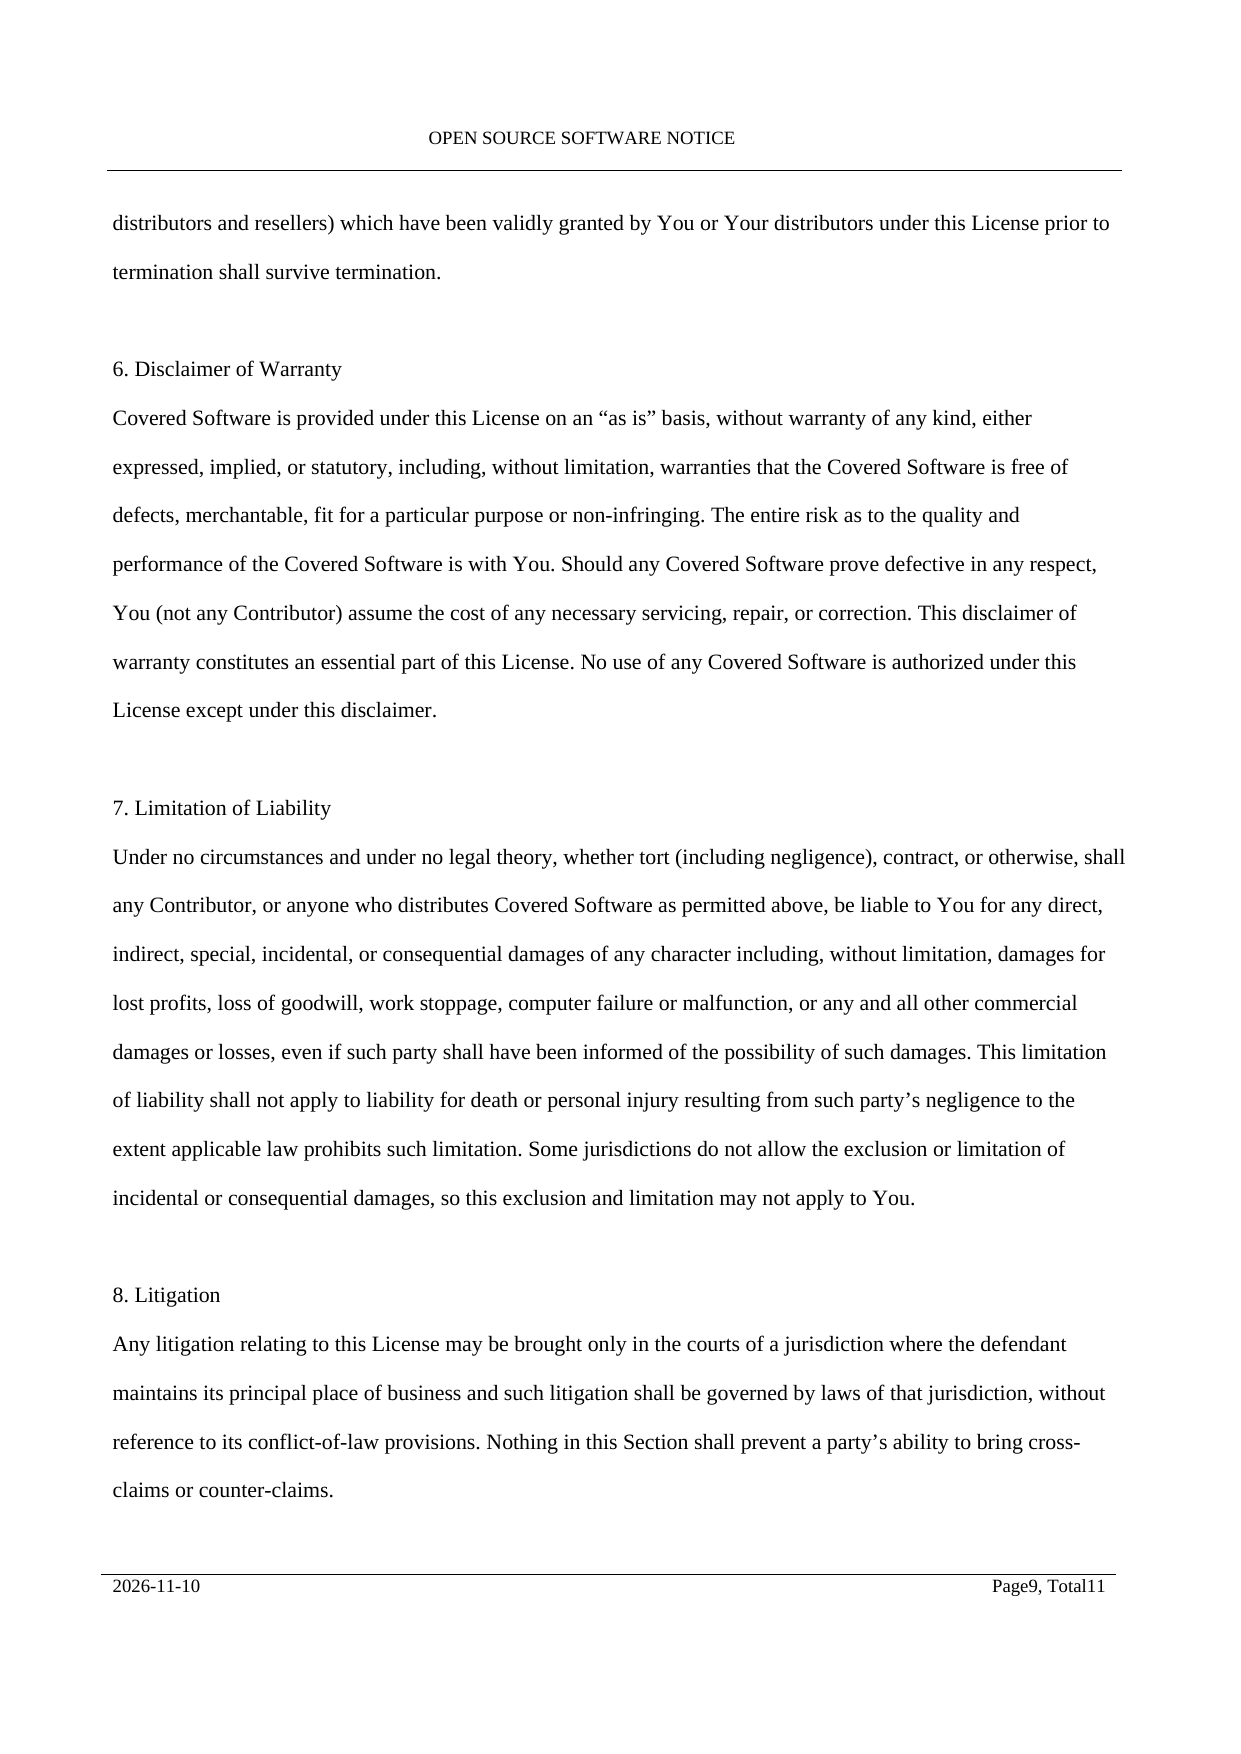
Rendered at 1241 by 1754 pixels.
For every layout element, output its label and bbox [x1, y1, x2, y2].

text [112, 206, 1128, 1506]
